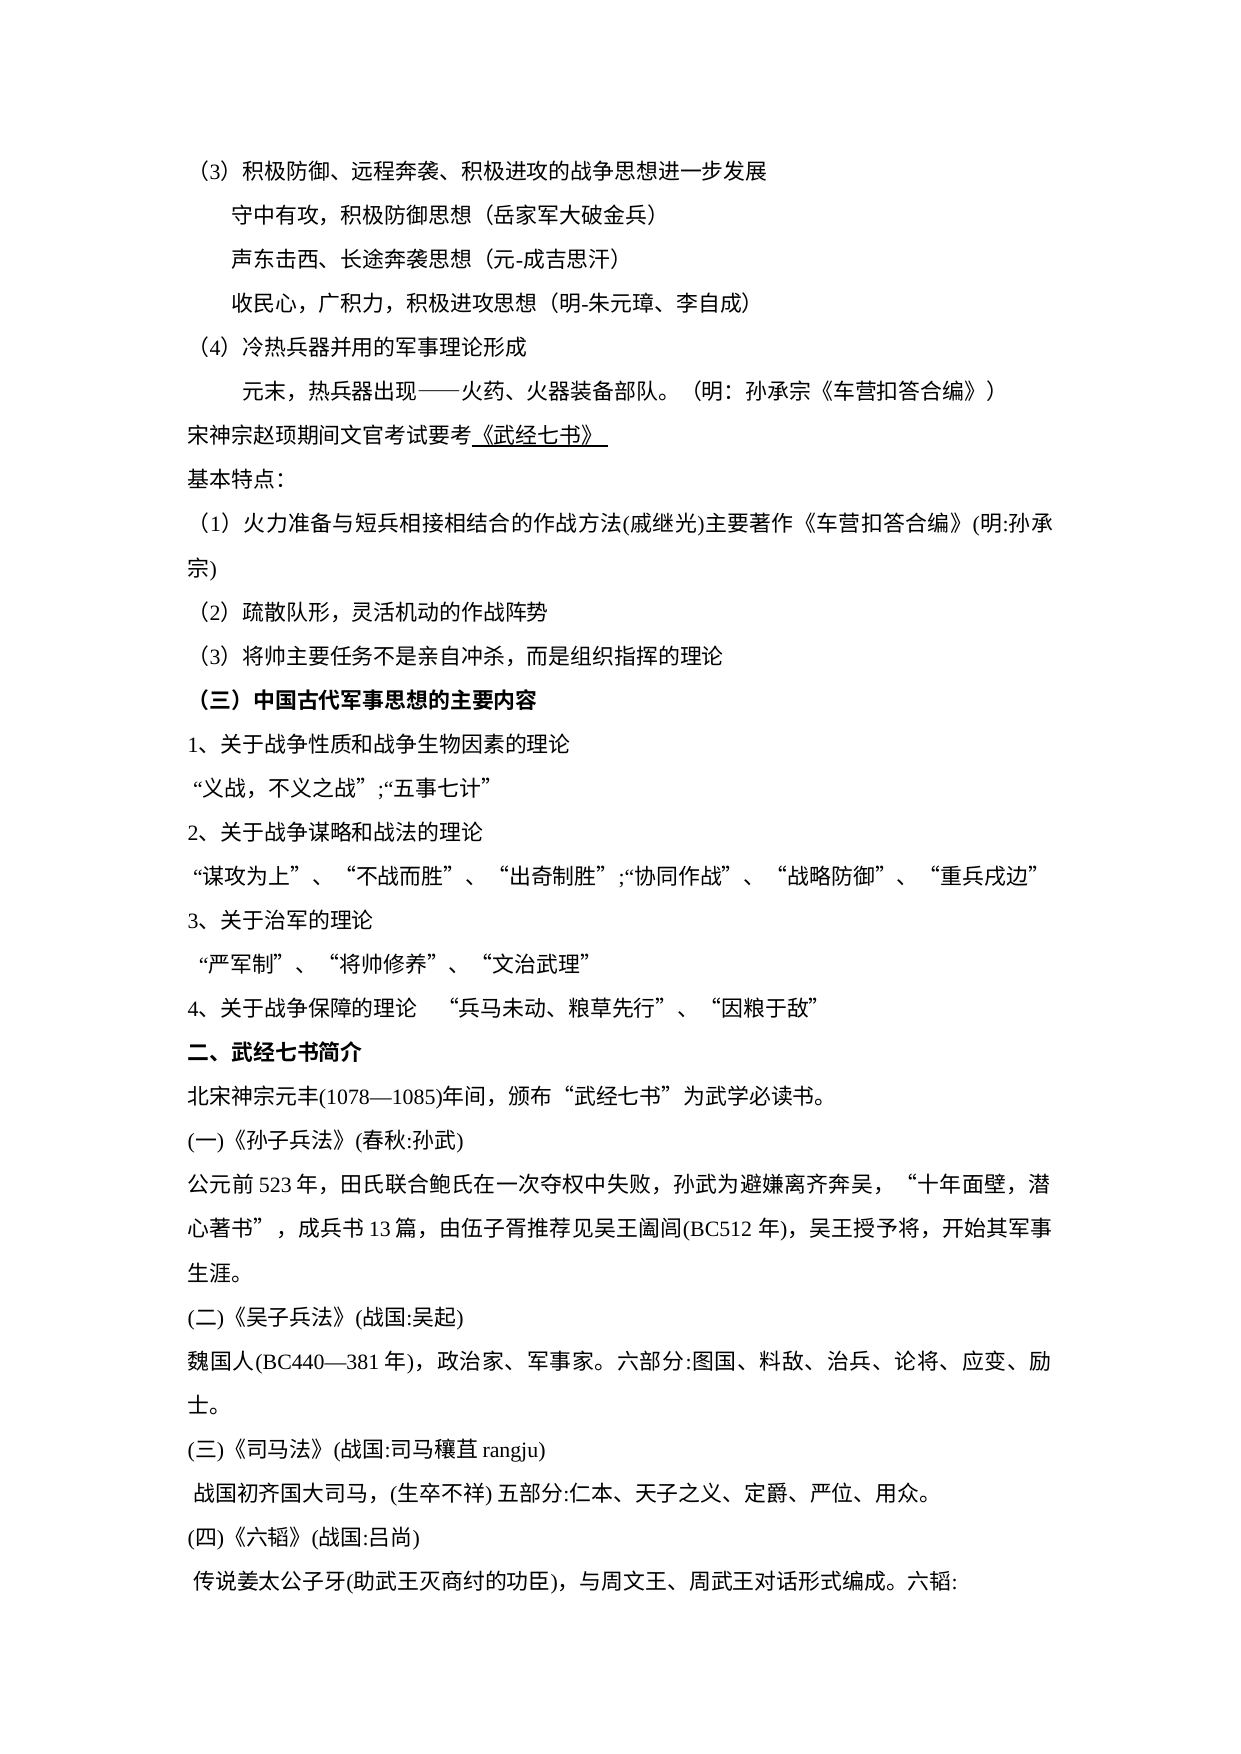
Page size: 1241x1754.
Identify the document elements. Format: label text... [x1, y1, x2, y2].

text 2、关于战争谋略和战法的理论 [187, 809, 1053, 853]
text “严军制”、“将帅修养”、“文治武理” [187, 941, 1053, 985]
text 1、关于战争性质和战争生物因素的理论 [187, 721, 1053, 765]
text 魏国人(BC440—381年)，政治家、军事家。六部分:图国、料敌、治兵、论将、应变、励士。 [187, 1337, 1053, 1426]
text 北宋神宗元丰(1078—1085)年间，颁布“武经七书”为武学必读书。 [187, 1073, 1053, 1117]
text 公元前523年，田氏联合鲍氏在一次夺权中失败，孙武为避嫌离齐奔吴，“十年面壁，潜心著书”，成兵书13篇，由伍子胥推荐见吴王阖闾(BC512 年)，吴王授予将，开始其军事生涯。 (二)《吴子兵法》(战国:吴起) [187, 1161, 1053, 1337]
text (三)《司马法》(战国:司马穰苴rangju) [187, 1426, 1053, 1470]
text （4）冷热兵器并用的军事理论形成 [187, 324, 1053, 368]
text 基本特点： [187, 456, 1053, 500]
text (一)《孙子兵法》(春秋:孙武) [187, 1117, 1053, 1161]
text “谋攻为上”、“不战而胜”、“出奇制胜”;“协同作战”、“战略防御”、“重兵戌边” [187, 853, 1053, 897]
text 4、关于战争保障的理论 “兵马未动、粮草先行”、“因粮于敌” [187, 985, 1053, 1029]
text 3、关于治军的理论 [187, 897, 1053, 941]
text (四)《六韬》(战国:吕尚) [187, 1514, 1053, 1558]
text （1）火力准备与短兵相接相结合的作战方法(戚继光)主要著作《车营扣答合编》(明:孙承宗) [187, 500, 1053, 588]
text （三）中国古代军事思想的主要内容 [187, 677, 1053, 721]
text “义战，不义之战”;“五事七计” [187, 765, 1053, 809]
text （3）积极防御、远程奔袭、积极进攻的战争思想进一步发展 [187, 148, 1053, 192]
text 元末，热兵器出现——火药、火器装备部队。（明：孙承宗《车营扣答合编》） [187, 368, 1053, 412]
text 战国初齐国大司马，(生卒不祥) 五部分:仁本、天子之义、定爵、严位、用众。 [187, 1470, 1053, 1514]
text （2）疏散队形，灵活机动的作战阵势 [187, 588, 1053, 632]
text 收民心，广积力，积极进攻思想（明-朱元璋、李自成） [187, 280, 1053, 324]
text 二、武经七书简介 [187, 1029, 1053, 1073]
text 声东击西、长途奔袭思想（元-成吉思汗） [187, 236, 1053, 280]
text 守中有攻，积极防御思想（岳家军大破金兵） [187, 192, 1053, 236]
text 传说姜太公子牙(助武王灭商纣的功臣)，与周文王、周武王对话形式编成。六韬: [187, 1558, 1053, 1602]
text 宋神宗赵顼期间文官考试要考《武经七书》 [187, 412, 1053, 456]
text （3）将帅主要任务不是亲自冲杀，而是组织指挥的理论 [187, 632, 1053, 677]
